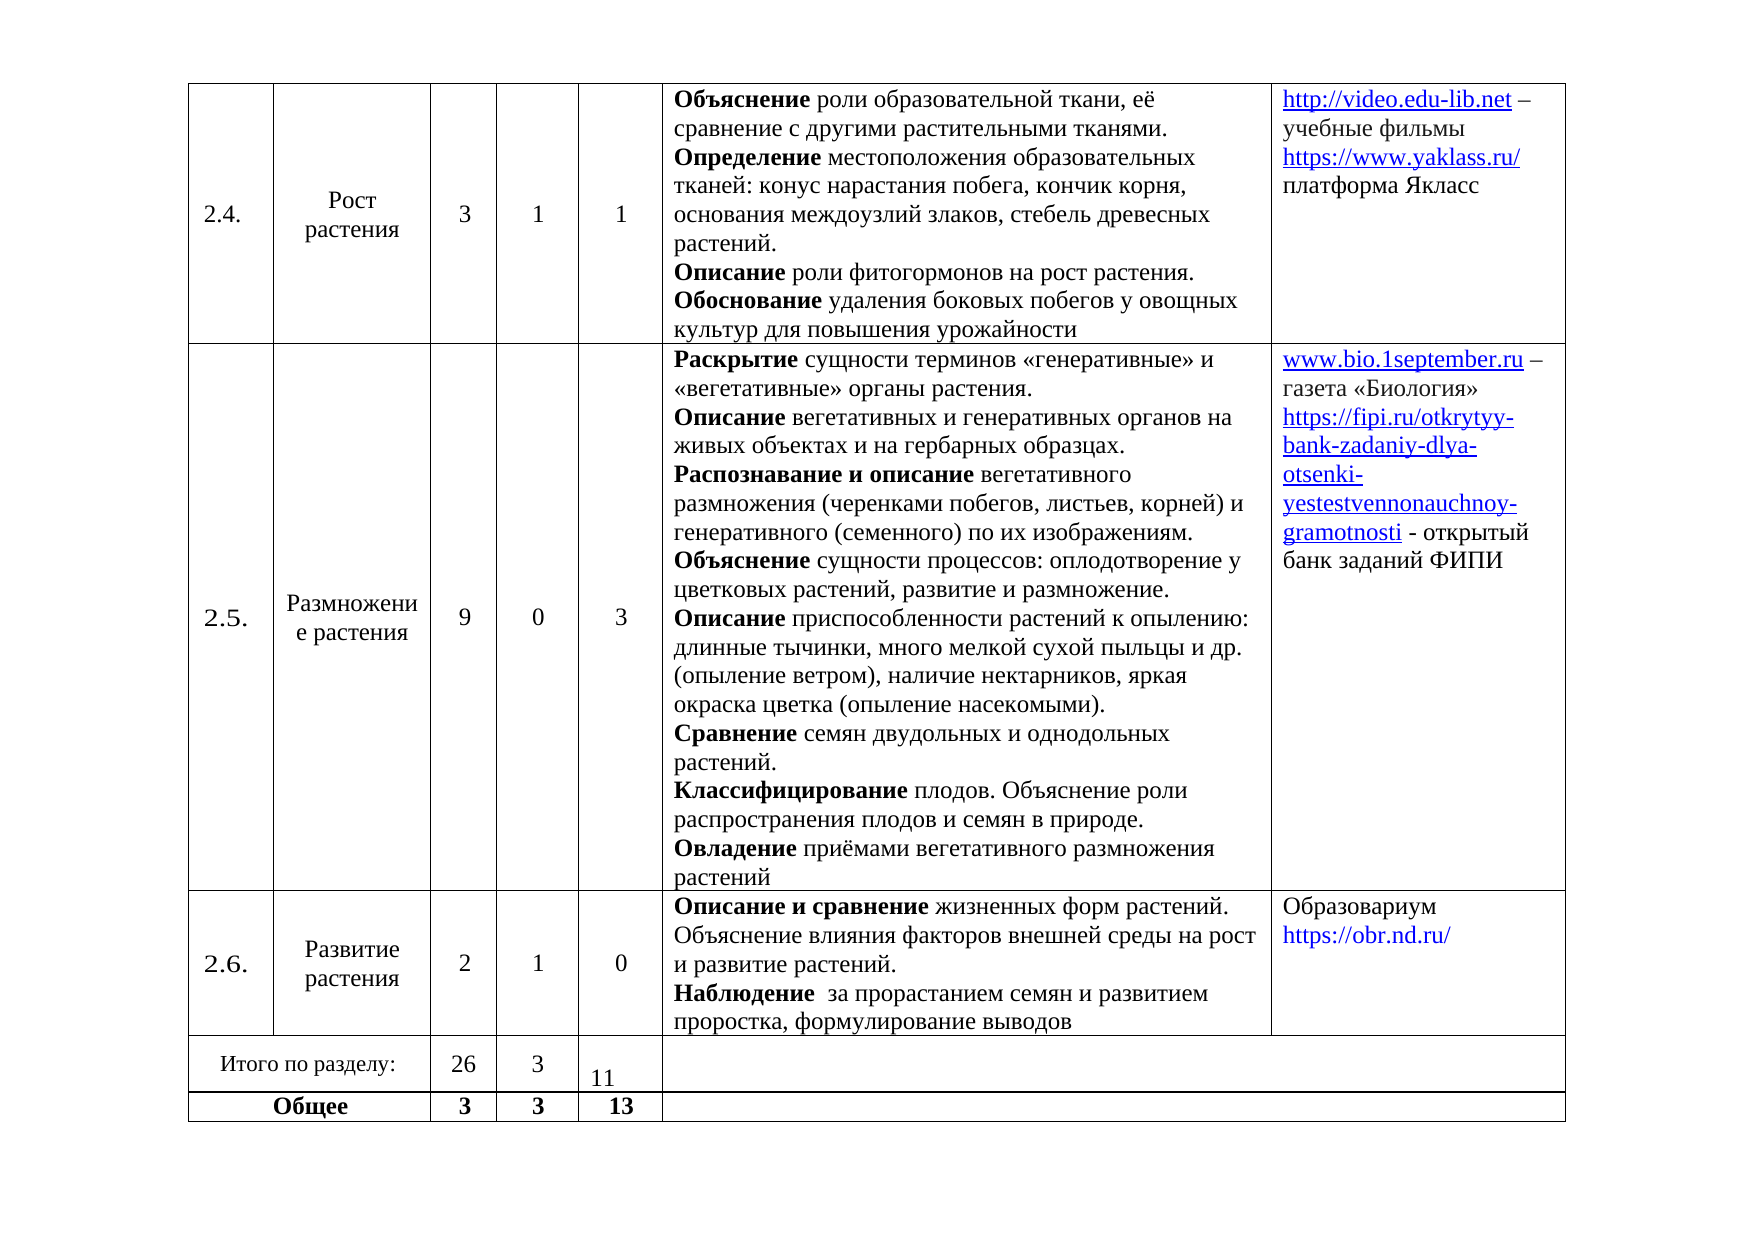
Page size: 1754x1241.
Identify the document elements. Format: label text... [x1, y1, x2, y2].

table_cell 3 [431, 84, 496, 343]
table_cell 2 [431, 891, 496, 1035]
table_cell 9 [431, 344, 496, 890]
table_cell 11 [579, 1036, 662, 1091]
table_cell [189, 1093, 430, 1121]
table_cell Раскрытие сущности терминов «генеративные» и «вегетативные» органы растения. Описание вегетативных и генеративных органов на живых объектах и на гербарных образцах. Распознавание и описание вегетативного размножения (черенками побегов, листьев, корней) и генеративного (семенного) по их изображениям. Объяснение сущности процессов: оплодотворение у цветковых растений, развитие и размножение. Описание приспособленности растений к опылению: длинные тычинки, много мелкой сухой пыльцы и др. (опыление ветром), наличие нектарников, яркая окраска цветка (опыление насекомыми). Сравнение семян двудольных и однодольных растений. Классифицирование плодов. Объяснение роли распространения плодов и семян в природе. Овладение приёмами вегетативного размножения растений [663, 344, 1271, 890]
table_cell Образовариум https://obr.nd.ru/ [1272, 891, 1565, 1035]
table_cell 3 [497, 1036, 578, 1091]
table_cell www.bio.1september.ru – газета «Биология» https://fipi.ru/otkrytyy-bank-zadaniy-dlya-otsenki-yestestvennonauchnoy-gramotnosti - открытый банк заданий ФИПИ [1272, 344, 1565, 890]
table_cell 1 [579, 84, 662, 343]
table_cell Развитие растения [274, 891, 430, 1035]
table_cell 13 [579, 1093, 662, 1121]
table_cell Объяснение роли образовательной ткани, её сравнение с другими растительными тканями. Определение местоположения образовательных тканей: конус нарастания побега, кончик корня, основания междоузлий злаков, стебель древесных растений. Описание роли фитогормонов на рост растения. Обоснование удаления боковых побегов у овощных культур для повышения урожайности [663, 84, 1271, 343]
table_cell Рост растения [274, 84, 430, 343]
table_cell 26 [431, 1036, 496, 1091]
table_cell 2.5. [189, 344, 273, 890]
table_cell Описание и сравнение жизненных форм растений. Объяснение влияния факторов внешней среды на рост и развитие растений. Наблюдение за прорастанием семян и развитием проростка, формулирование выводов [663, 891, 1271, 1035]
table_cell 1 [497, 84, 578, 343]
table_cell http://video.edu-lib.net – учебные фильмы https://www.yaklass.ru/ платформа Якласс [1272, 84, 1565, 343]
table_cell Размножение растения [274, 344, 430, 890]
table_cell Итого по разделу: [189, 1036, 430, 1091]
table_cell 34 [431, 1093, 496, 1121]
table_cell [663, 1093, 1565, 1121]
table_cell 0 [579, 891, 662, 1035]
table_cell 2.6. [189, 891, 273, 1035]
table_cell [663, 1036, 1565, 1091]
table_cell 1 [497, 891, 578, 1035]
table_cell 0 [497, 344, 578, 890]
table_cell 2.4. [189, 84, 273, 343]
table_cell 3 [497, 1093, 578, 1121]
table_cell 3 [579, 344, 662, 890]
